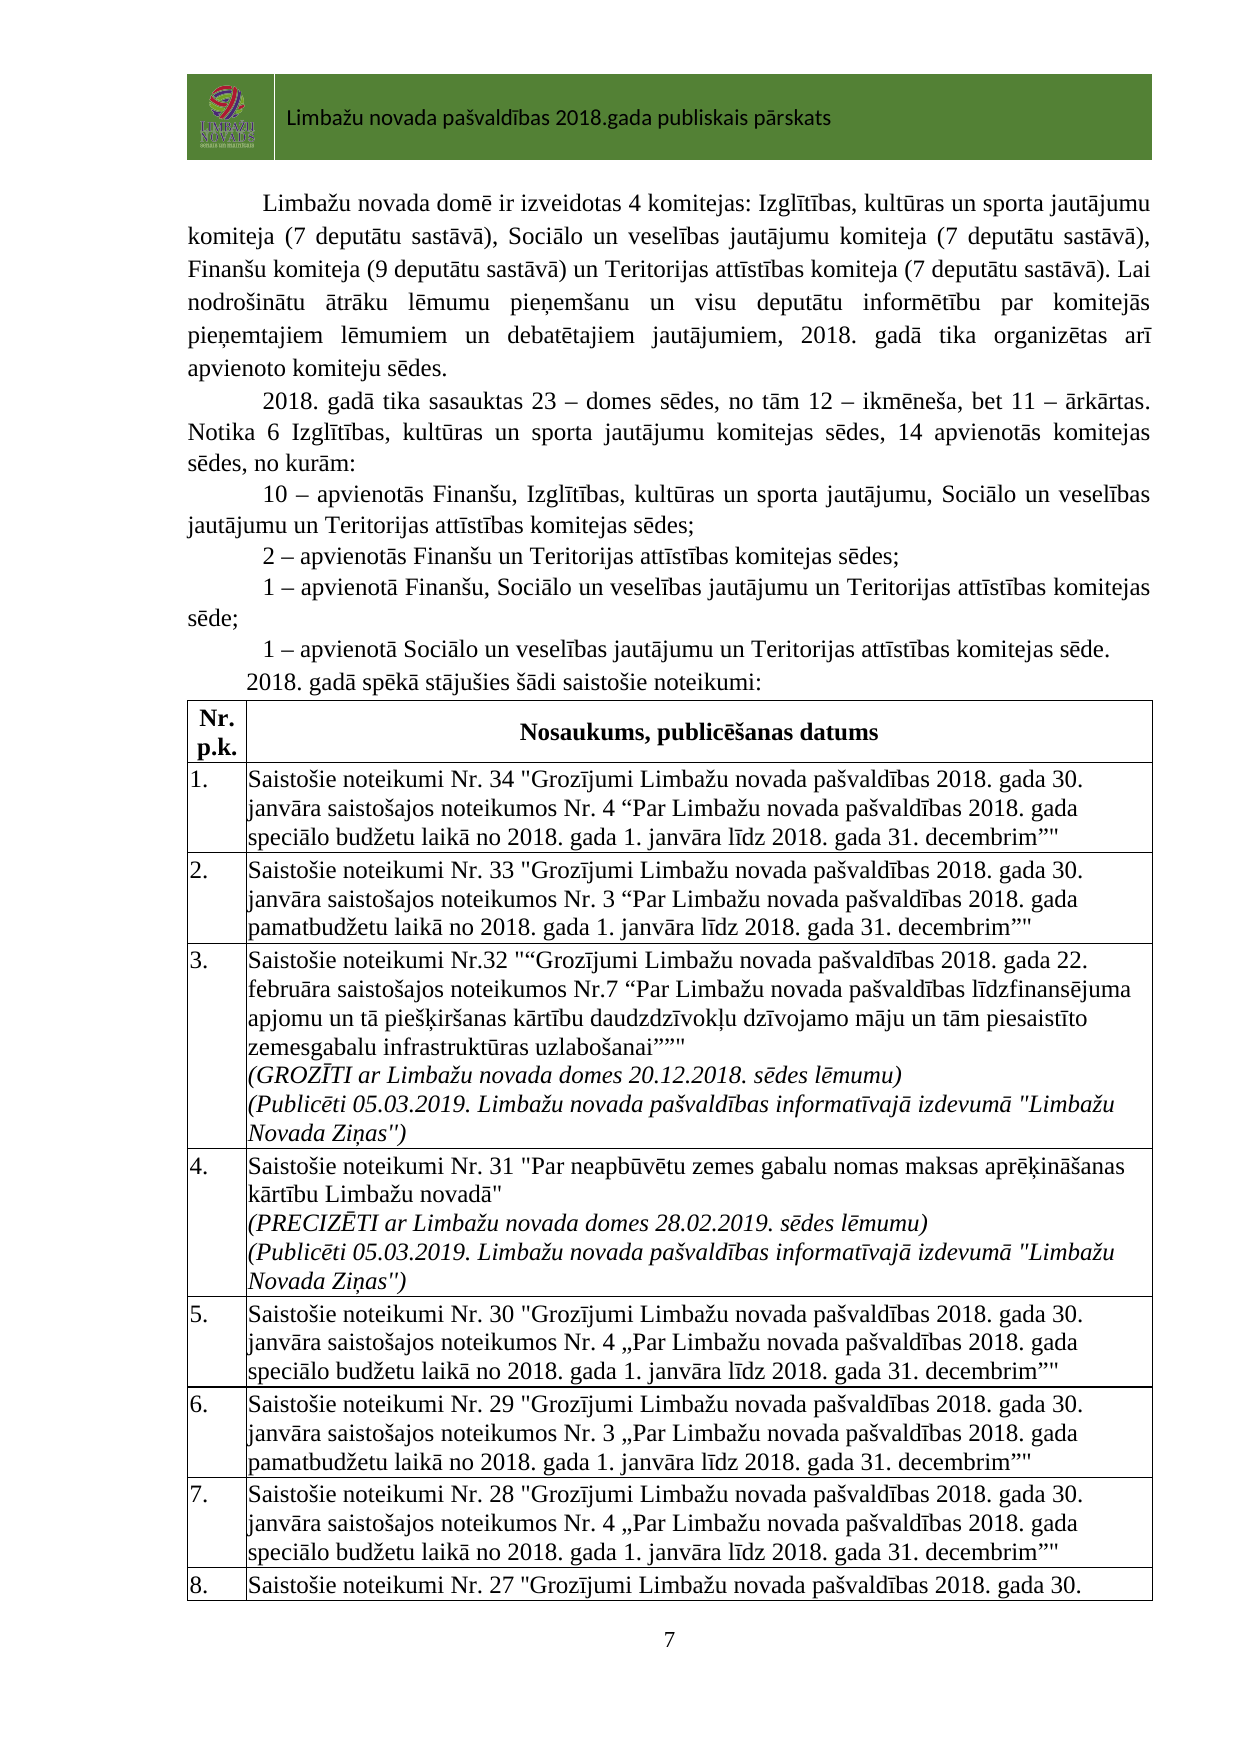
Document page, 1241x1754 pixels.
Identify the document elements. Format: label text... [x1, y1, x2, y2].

text 2018. gadā spēkā stājušies šādi saistošie noteikumi: [187, 667, 1152, 696]
text 1 – apvienotā Finanšu, Sociālo un veselības jautājumu un Teritorijas attīstības komitejas sēde; [187, 572, 1152, 632]
table_cell 7. [188, 1478, 246, 1567]
table_cell Saistošie noteikumi Nr. 31 "Par neapbūvētu zemes gabalu nomas maksas aprēķināšanas kārtību Limbažu novadā" (PRECIZĒTI ar Limbažu novada domes 28.02.2019. sēdes lēmumu) (Publicēti 05.03.2019. Limbažu novada pašvaldības informatīvajā izdevumā "Limbažu Novada Ziņas'') [247, 1149, 1152, 1296]
text Limbažu novada domē ir izveidotas 4 komitejas: Izglītības, kultūras un sporta jautājumu komiteja (7 deputātu sastāvā), Sociālo un veselības jautājumu komiteja (7 deputātu sastāvā), Finanšu komiteja (9 deputātu sastāvā) un Teritorijas attīstības komiteja (7 deputātu sastāvā). Lai nodrošinātu ātrāku lēmumu pieņemšanu un visu deputātu informētību par komitejās pieņemtajiem lēmumiem un debatētajiem jautājumiem, 2018. gadā tika organizētas arī apvienoto komiteju sēdes. [187, 188, 1152, 382]
table_cell Saistošie noteikumi Nr. 29 "Grozījumi Limbažu novada pašvaldības 2018. gada 30. janvāra saistošajos noteikumos Nr. 3 „Par Limbažu novada pašvaldības 2018. gada pamatbudžetu laikā no 2018. gada 1. janvāra līdz 2018. gada 31. decembrim”" [247, 1388, 1152, 1477]
text 2018. gadā tika sasauktas 23 – domes sēdes, no tām 12 – ikmēneša, bet 11 – ārkārtas. Notika 6 Izglītības, kultūras un sporta jautājumu komitejas sēdes, 14 apvienotās komitejas sēdes, no kurām: [187, 386, 1152, 477]
table_cell Saistošie noteikumi Nr. 34 "Grozījumi Limbažu novada pašvaldības 2018. gada 30. janvāra saistošajos noteikumos Nr. 4 “Par Limbažu novada pašvaldības 2018. gada speciālo budžetu laikā no 2018. gada 1. janvāra līdz 2018. gada 31. decembrim”" [247, 763, 1152, 852]
table_cell Saistošie noteikumi Nr. 30 "Grozījumi Limbažu novada pašvaldības 2018. gada 30. janvāra saistošajos noteikumos Nr. 4 „Par Limbažu novada pašvaldības 2018. gada speciālo budžetu laikā no 2018. gada 1. janvāra līdz 2018. gada 31. decembrim”" [247, 1297, 1152, 1386]
table_cell Saistošie noteikumi Nr. 28 "Grozījumi Limbažu novada pašvaldības 2018. gada 30. janvāra saistošajos noteikumos Nr. 4 „Par Limbažu novada pašvaldības 2018. gada speciālo budžetu laikā no 2018. gada 1. janvāra līdz 2018. gada 31. decembrim”" [247, 1478, 1152, 1567]
table_cell 3. [188, 944, 246, 1148]
table_cell Saistošie noteikumi Nr. 33 "Grozījumi Limbažu novada pašvaldības 2018. gada 30. janvāra saistošajos noteikumos Nr. 3 “Par Limbažu novada pašvaldības 2018. gada pamatbudžetu laikā no 2018. gada 1. janvāra līdz 2018. gada 31. decembrim”" [247, 853, 1152, 943]
picture [199, 85, 256, 148]
table_cell 8. [188, 1568, 246, 1600]
table_cell 4. [188, 1149, 246, 1296]
table_cell 5. [188, 1297, 246, 1386]
table_cell 2. [188, 853, 246, 943]
text 1 – apvienotā Sociālo un veselības jautājumu un Teritorijas attīstības komitejas sēde. [187, 634, 1152, 663]
table_cell 1. [188, 763, 246, 852]
table_header Nosaukums, publicēšanas datums [247, 701, 1152, 762]
table_header Nr. p.k. [188, 701, 246, 762]
text 10 – apvienotās Finanšu, Izglītības, kultūras un sporta jautājumu, Sociālo un veselības jautājumu un Teritorijas attīstības komitejas sēdes; [187, 479, 1152, 539]
table_cell Saistošie noteikumi Nr.32 "“Grozījumi Limbažu novada pašvaldības 2018. gada 22. februāra saistošajos noteikumos Nr.7 “Par Limbažu novada pašvaldības līdzfinansējuma apjomu un tā piešķiršanas kārtību daudzdzīvokļu dzīvojamo māju un tām piesaistīto zemesgabalu infrastruktūras uzlabošanai””" (GROZĪTI ar Limbažu novada domes 20.12.2018. sēdes lēmumu) (Publicēti 05.03.2019. Limbažu novada pašvaldības informatīvajā izdevumā "Limbažu Novada Ziņas'') [247, 944, 1152, 1148]
table_cell 6. [188, 1388, 246, 1477]
text 2 – apvienotās Finanšu un Teritorijas attīstības komitejas sēdes; [187, 541, 1152, 570]
